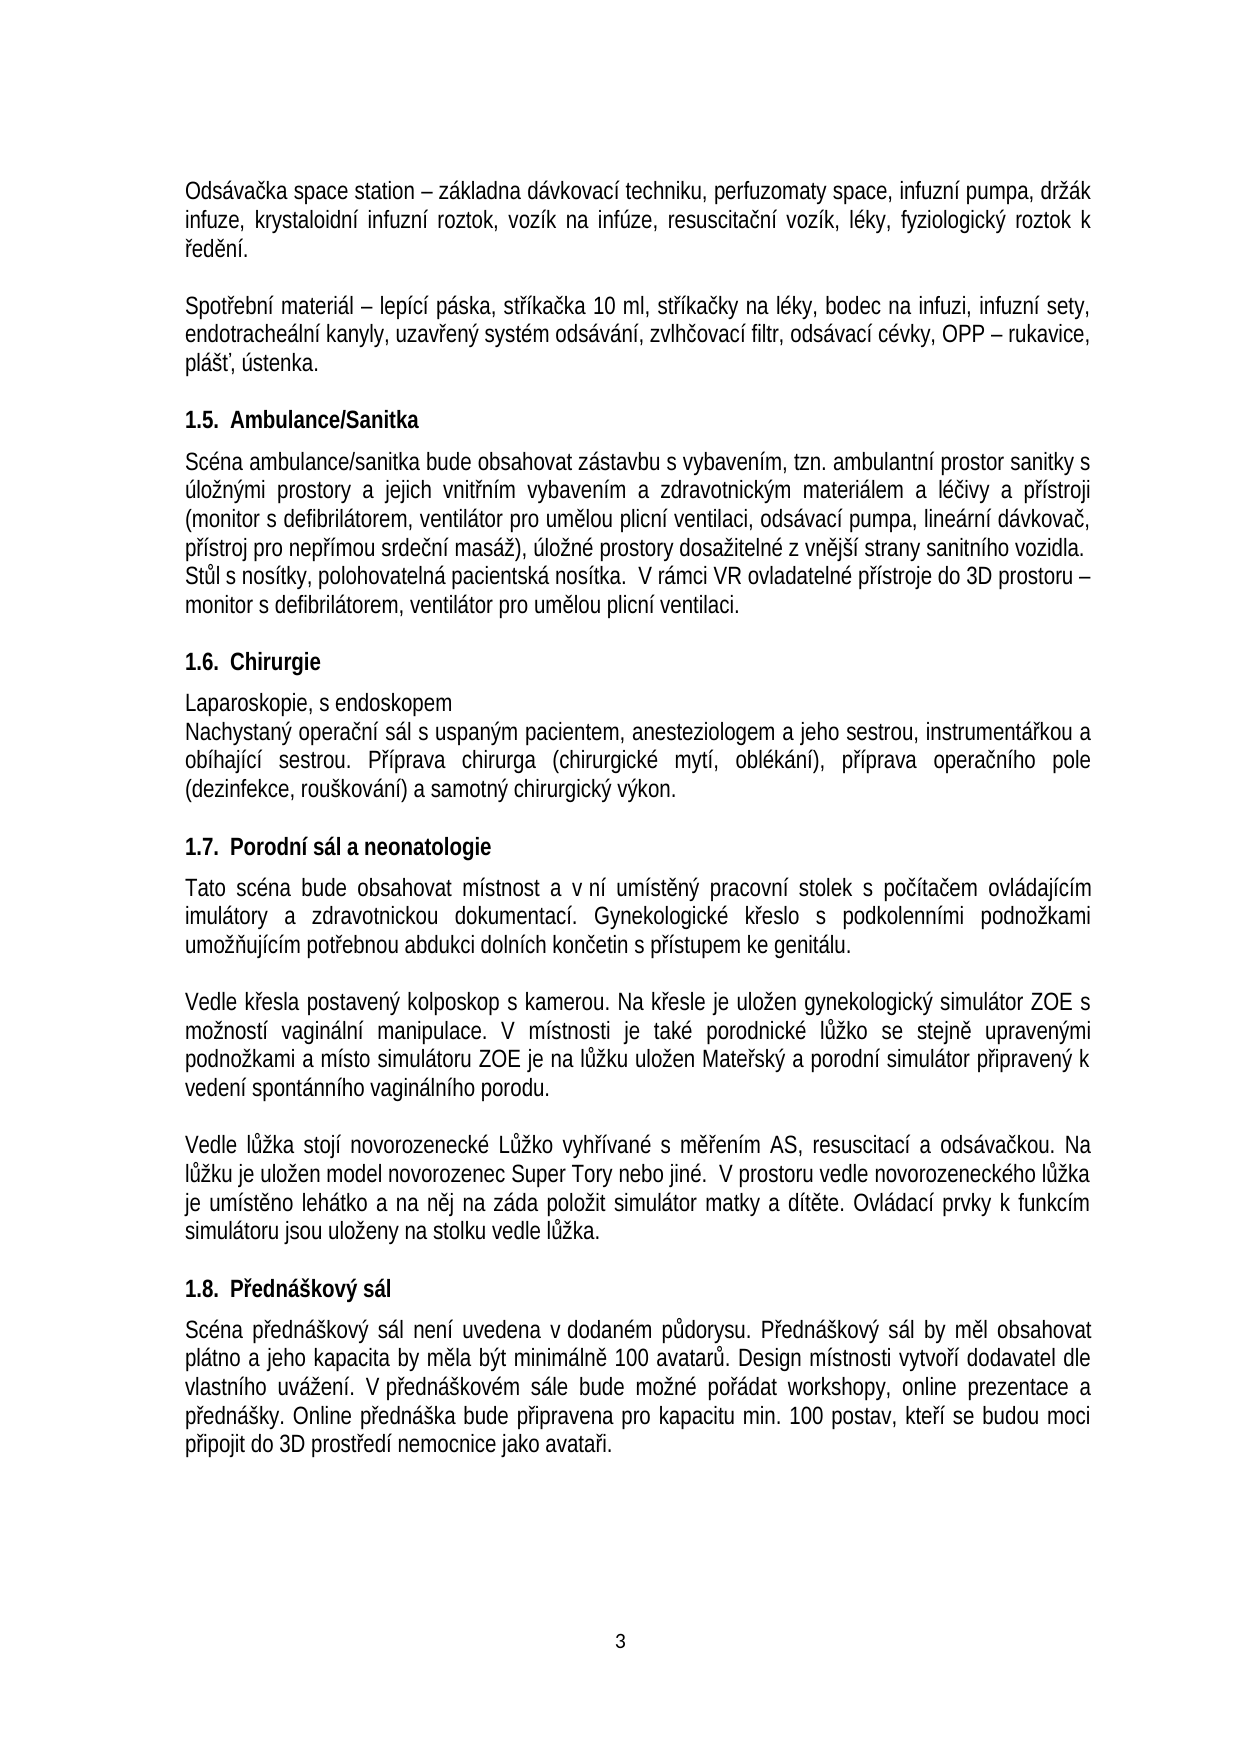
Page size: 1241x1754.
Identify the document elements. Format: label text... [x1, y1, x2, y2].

text Odsávačka space station – základna dávkovací techniku, perfuzomaty space, infuzní pumpa, držák infuze, krystaloidní infuzní roztok, vozík na infúze, resuscitační vozík, léky, fyziologický roztok k ředění. [185, 176, 1093, 262]
text Scéna přednáškový sál není uvedena v dodaném půdorysu. Přednáškový sál by měl obsahovat plátno a jeho kapacita by měla být minimálně 100 avatarů. Design místnosti vytvoří dodavatel dle vlastního uvážení. V přednáškovém sále bude možné pořádat workshopy, online prezentace a přednášky. Online přednáška bude připravena pro kapacitu min. 100 postav, kteří se budou moci připojit do 3D prostředí nemocnice jako avataři. [185, 1315, 1093, 1458]
text Nachystaný operační sál s uspaným pacientem, anesteziologem a jeho sestrou, instrumentářkou a obíhající sestrou. Příprava chirurga (chirurgické mytí, oblékání), příprava operačního pole (dezinfekce, rouškování) a samotný chirurgický výkon. [185, 717, 1093, 803]
list Ambulance/Sanitka [185, 405, 1093, 434]
text Tato scéna bude obsahovat místnost a v ní umístěný pracovní stolek s počítačem ovládajícím imulátory a zdravotnickou dokumentací. Gynekologické křeslo s podkolenními podnožkami umožňujícím potřebnou abdukci dolních končetin s přístupem ke genitálu. [185, 873, 1093, 958]
list Přednáškový sál [185, 1274, 1093, 1302]
list Porodní sál a neonatologie [185, 831, 1093, 860]
text Vedle lůžka stojí novorozenecké Lůžko vyhřívané s měřením AS, resuscitací a odsávačkou. Na lůžku je uložen model novorozenec Super Tory nebo jiné. V prostoru vedle novorozeneckého lůžka je umístěno lehátko a na něj na záda položit simulátor matky a dítěte. Ovládací prvky k funkcím simulátoru jsou uloženy na stolku vedle lůžka. [185, 1130, 1093, 1245]
text Laparoskopie, s endoskopem [185, 688, 1093, 717]
text Scéna ambulance/sanitka bude obsahovat zástavbu s vybavením, tzn. ambulantní prostor sanitky s úložnými prostory a jejich vnitřním vybavením a zdravotnickým materiálem a léčivy a přístroji (monitor s defibrilátorem, ventilátor pro umělou plicní ventilaci, odsávací pumpa, lineární dávkovač, přístroj pro nepřímou srdeční masáž), úložné prostory dosažitelné z vnější strany sanitního vozidla. Stůl s nosítky, polohovatelná pacientská nosítka. V rámci VR ovladatelné přístroje do 3D prostoru – monitor s defibrilátorem, ventilátor pro umělou plicní ventilaci. [185, 447, 1093, 618]
text Vedle křesla postavený kolposkop s kamerou. Na křesle je uložen gynekologický simulátor ZOE s možností vaginální manipulace. V místnosti je také porodnické lůžko se stejně upravenými podnožkami a místo simulátoru ZOE je na lůžku uložen Mateřský a porodní simulátor připravený k vedení spontánního vaginálního porodu. [185, 987, 1093, 1102]
text Spotřební materiál – lepící páska, stříkačka 10 ml, stříkačky na léky, bodec na infuzi, infuzní sety, endotracheální kanyly, uzavřený systém odsávání, zvlhčovací filtr, odsávací cévky, OPP – rukavice, plášť, ústenka. [185, 291, 1093, 377]
list Chirurgie [185, 647, 1093, 676]
